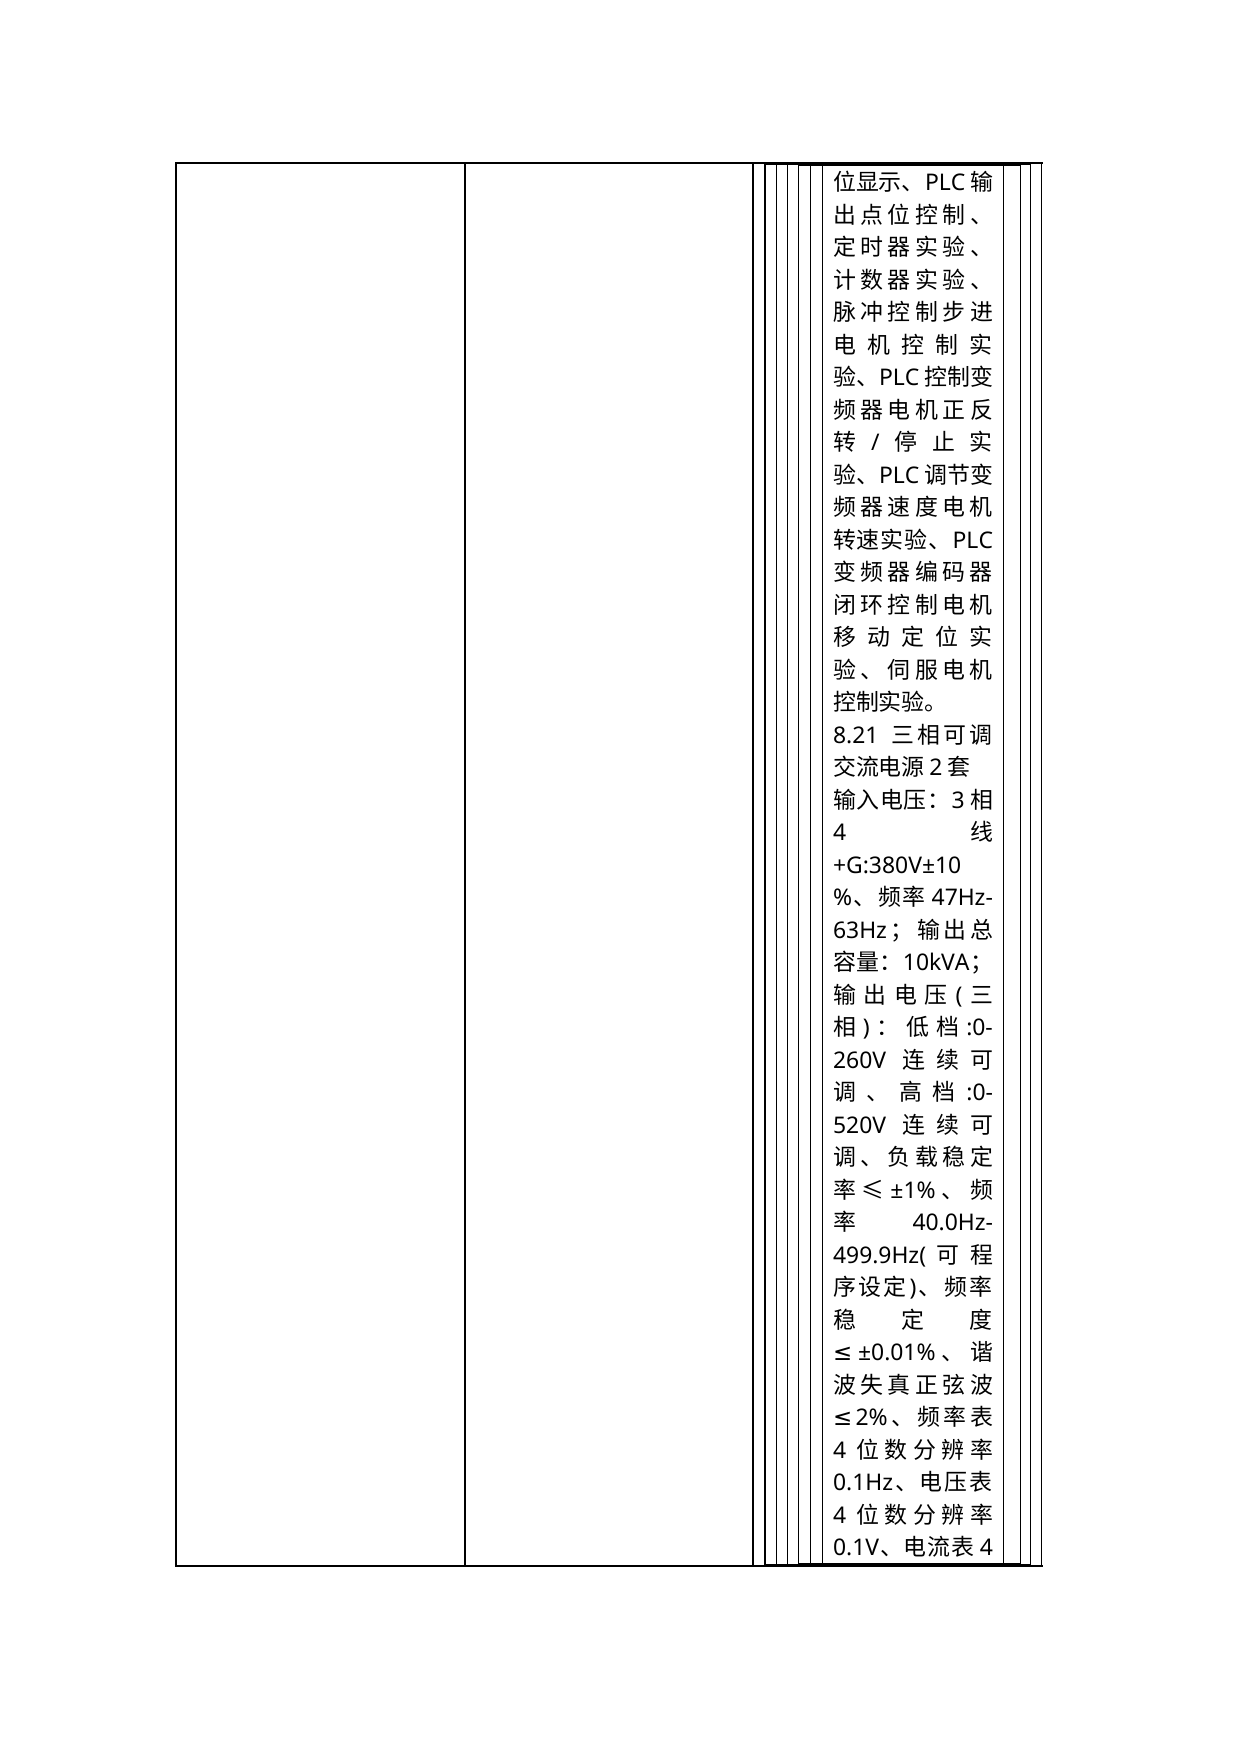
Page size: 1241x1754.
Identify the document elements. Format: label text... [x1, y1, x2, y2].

table_cell [466, 164, 752, 1565]
table_cell [1021, 165, 1030, 1564]
table_cell [766, 165, 776, 1564]
table_cell [1031, 164, 1041, 1565]
table_cell [799, 166, 810, 1563]
table_cell 1 [177, 164, 464, 1565]
table_cell [777, 165, 787, 1564]
table_cell [754, 164, 764, 1565]
table_cell [823, 166, 1003, 1563]
table_cell [811, 166, 822, 1563]
table_cell [788, 165, 798, 1564]
table_cell [1004, 166, 1020, 1563]
